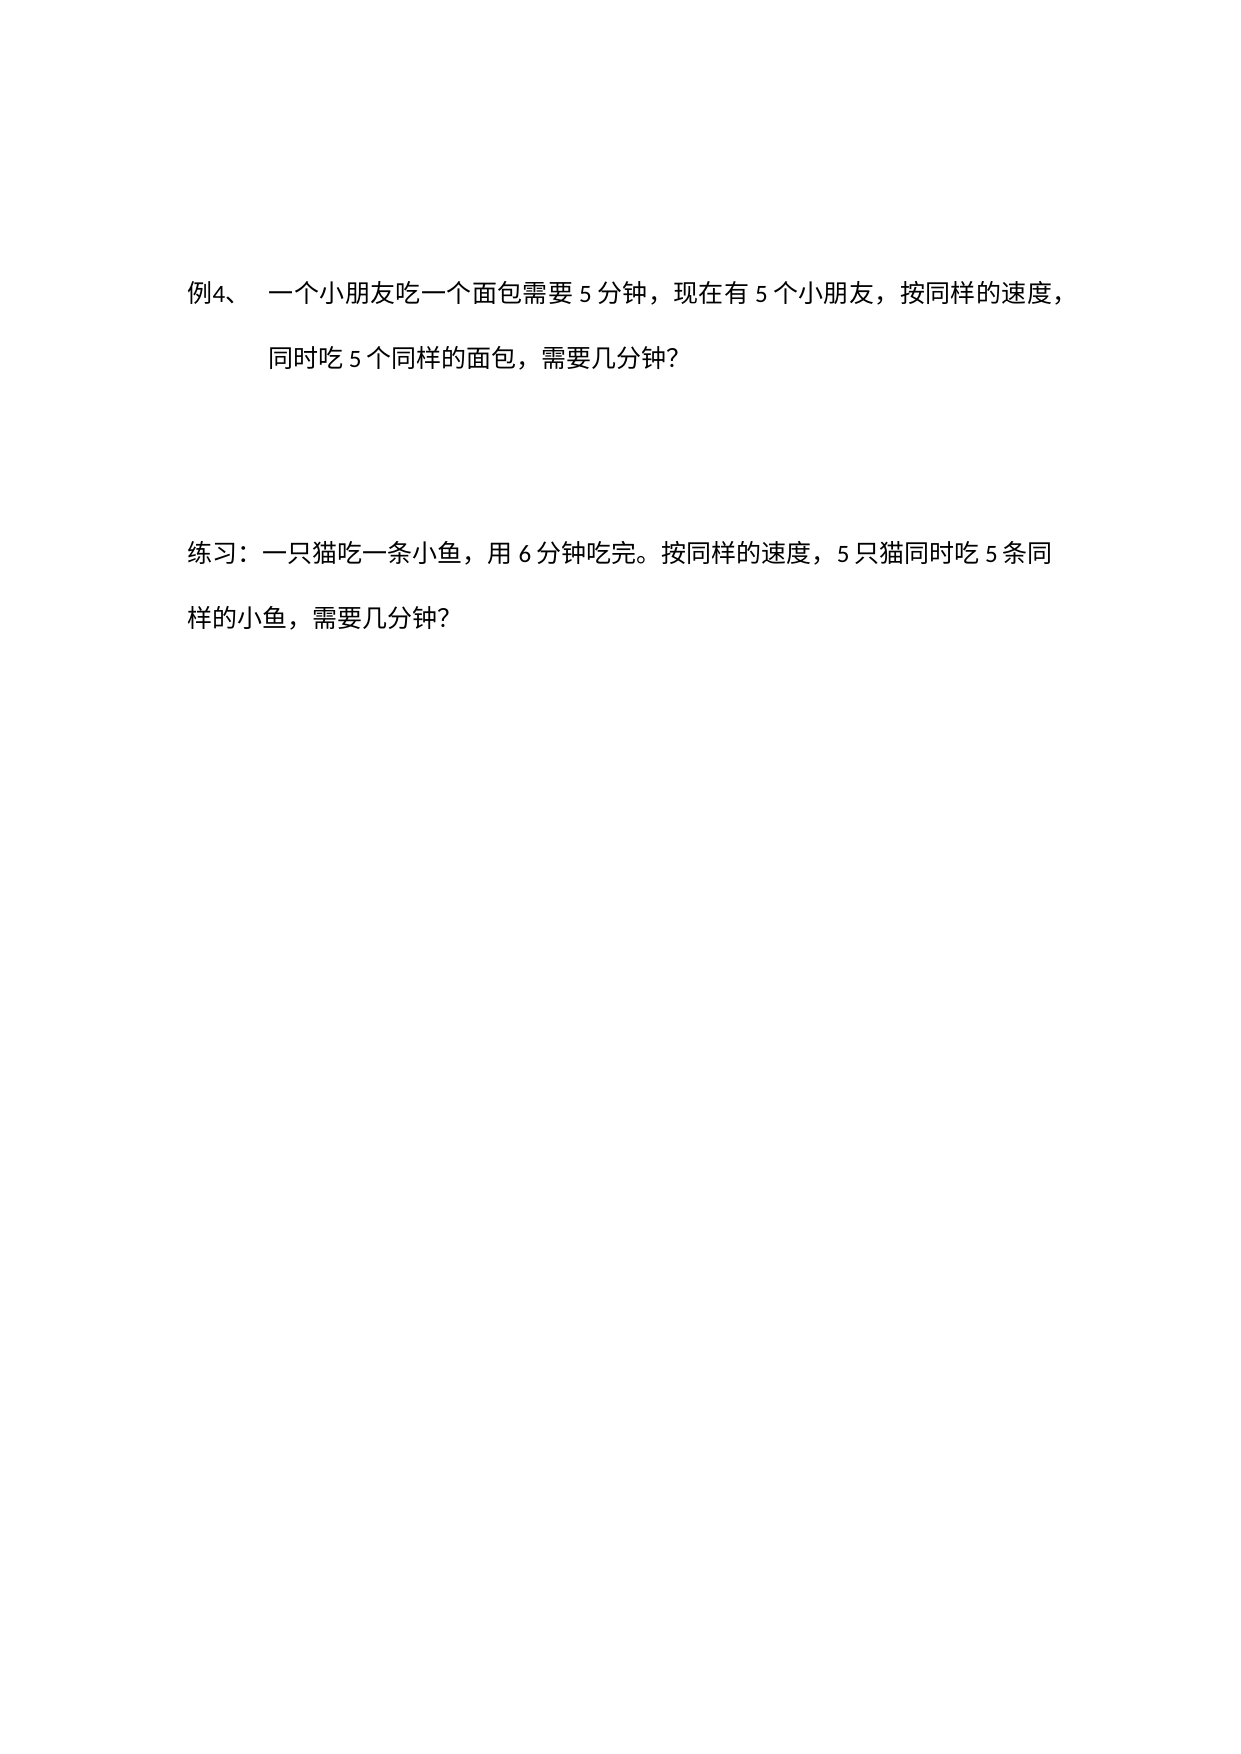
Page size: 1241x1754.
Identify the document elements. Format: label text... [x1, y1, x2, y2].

text 练习：一只猫吃一条小鱼，用6分钟吃完。按同样的速度，5只猫同时吃5条同样的小鱼，需要几分钟？ [187, 519, 1053, 649]
list 一个小朋友吃一个面包需要5分钟，现在有5个小朋友，按同样的速度，同时吃5个同样的面包，需要几分钟？ [187, 259, 1053, 389]
